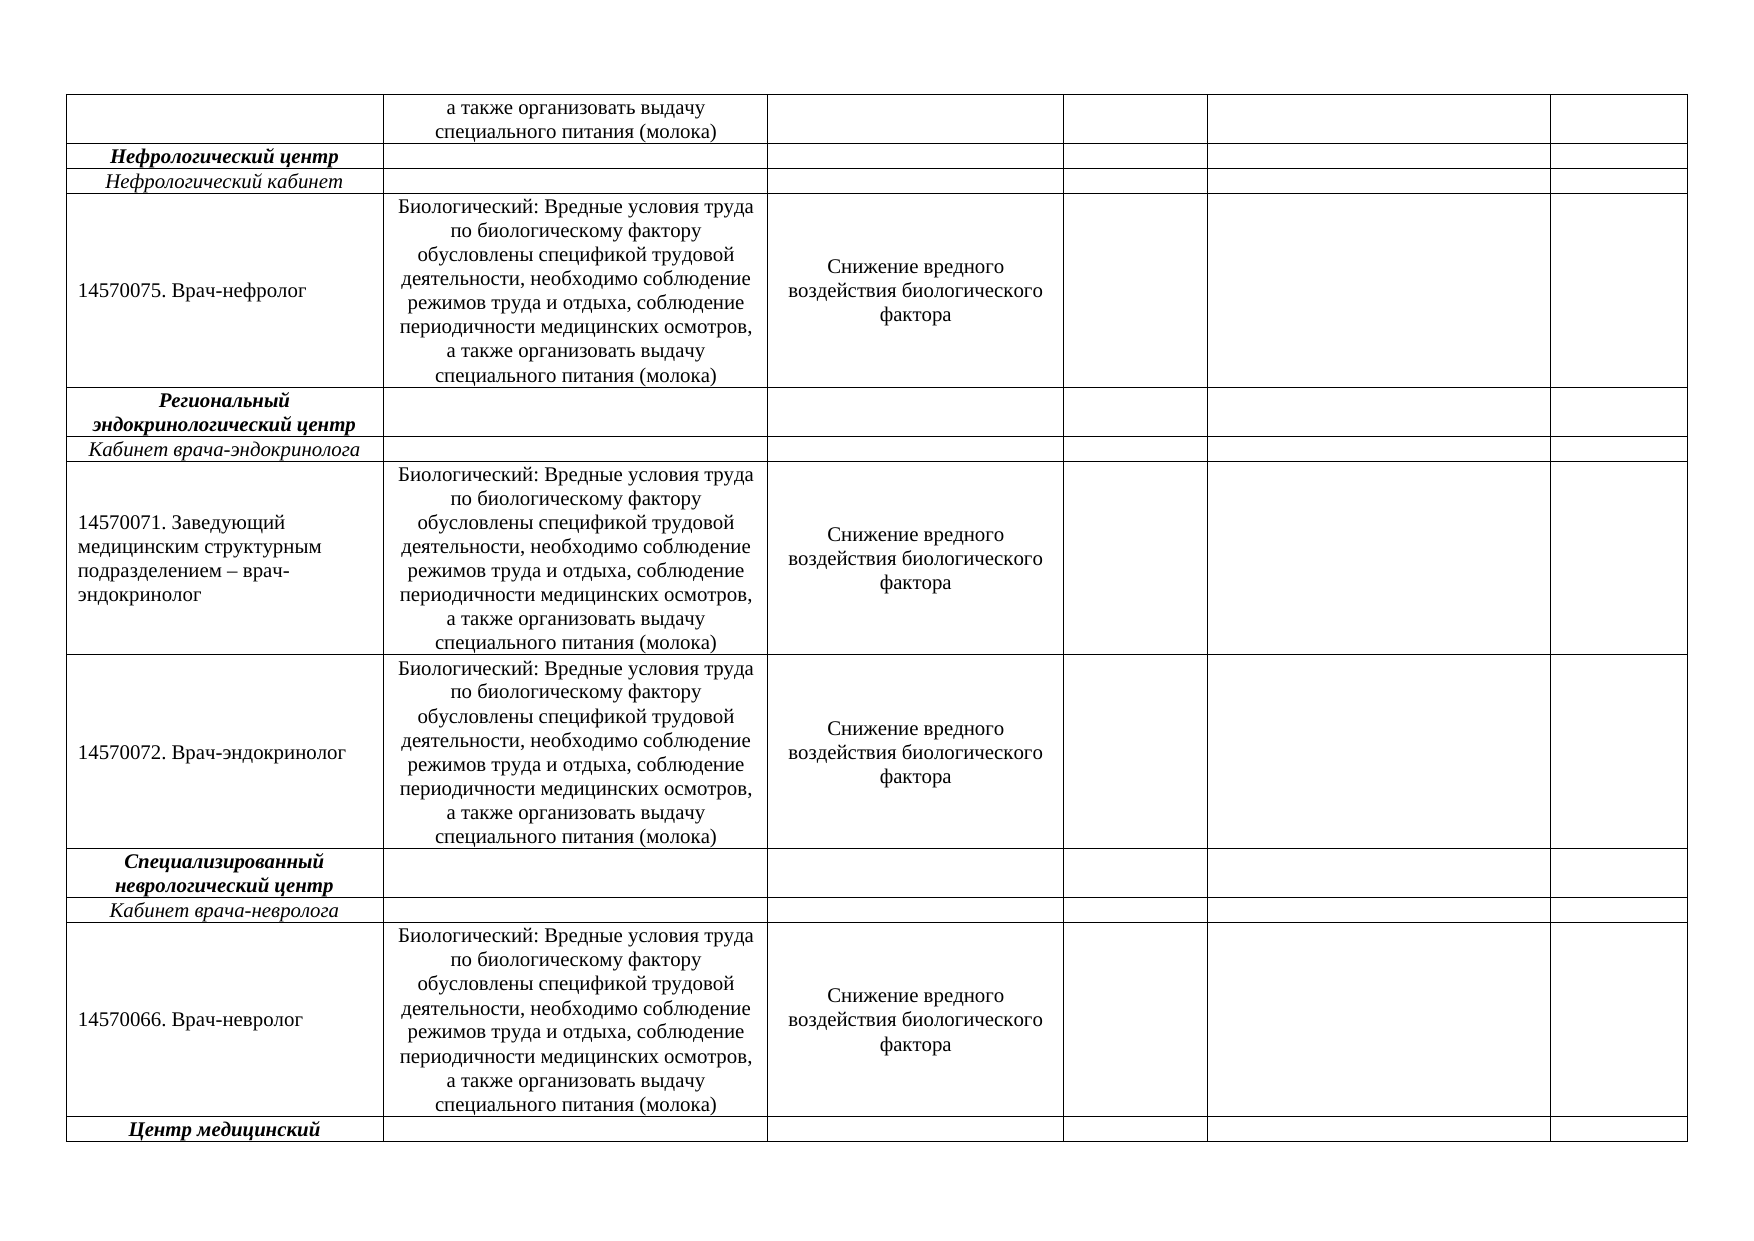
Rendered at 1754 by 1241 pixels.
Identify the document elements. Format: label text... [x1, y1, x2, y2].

table_cell [1208, 95, 1550, 143]
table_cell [768, 95, 1063, 143]
table_cell [1551, 388, 1687, 436]
table_cell [384, 898, 767, 922]
table_cell Региональный эндокринологический центр [67, 388, 383, 436]
table_cell [1551, 923, 1687, 1116]
table_cell [768, 1117, 1063, 1141]
table_cell [1208, 437, 1550, 461]
table_cell [384, 388, 767, 436]
table_cell Нефрологический центр [67, 144, 383, 168]
table_cell [384, 1117, 767, 1141]
table_cell [1551, 194, 1687, 387]
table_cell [768, 923, 1063, 1116]
table_cell [1064, 462, 1207, 654]
table_cell [384, 169, 767, 193]
table_cell Кабинет врача-эндокринолога [67, 437, 383, 461]
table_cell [67, 1117, 383, 1141]
table_cell [1551, 1117, 1687, 1141]
table_cell Кабинет врача-невролога [67, 898, 383, 922]
table_cell [1551, 655, 1687, 848]
table_cell [1208, 898, 1550, 922]
table_cell [1064, 849, 1207, 897]
table_cell [1551, 898, 1687, 922]
table_cell [1064, 169, 1207, 193]
table_cell [1208, 194, 1550, 387]
table_cell [1208, 849, 1550, 897]
table_cell [1208, 923, 1550, 1116]
table_cell [1551, 169, 1687, 193]
table_cell [1208, 462, 1550, 654]
table_cell [384, 849, 767, 897]
table_cell [1551, 462, 1687, 654]
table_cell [384, 95, 767, 143]
table_cell [768, 849, 1063, 897]
table_cell [1064, 1117, 1207, 1141]
table_cell [1208, 1117, 1550, 1141]
table_cell [768, 144, 1063, 168]
table_cell [1551, 849, 1687, 897]
table_cell [1551, 95, 1687, 143]
table_cell [768, 437, 1063, 461]
table_cell [1064, 194, 1207, 387]
table_cell [768, 169, 1063, 193]
table_cell [1551, 437, 1687, 461]
table_cell Снижение вредного воздействия биологического фактора [768, 655, 1063, 848]
table_cell 14570072. Врач-эндокринолог [67, 655, 383, 848]
table_cell [1064, 388, 1207, 436]
table_cell [1064, 923, 1207, 1116]
table_cell Нефрологический кабинет [67, 169, 383, 193]
table_cell 14570071. Заведующий медицинским структурным подразделением – врач-эндокринолог [67, 462, 383, 654]
table_cell [1064, 437, 1207, 461]
table_cell [1551, 144, 1687, 168]
table_cell [1064, 95, 1207, 143]
table_cell [384, 437, 767, 461]
table_cell [1208, 169, 1550, 193]
table_cell [1208, 388, 1550, 436]
table_cell Снижение вредного воздействия биологического фактора [768, 462, 1063, 654]
table_cell [1064, 898, 1207, 922]
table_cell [384, 923, 767, 1116]
table_cell [768, 388, 1063, 436]
table_cell [768, 898, 1063, 922]
table_cell [384, 144, 767, 168]
table_cell [1208, 655, 1550, 848]
table_cell 14570075. Врач-нефролог [67, 194, 383, 387]
table_cell [1064, 144, 1207, 168]
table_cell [67, 95, 383, 143]
table_cell [1208, 144, 1550, 168]
table_cell Снижение вредного воздействия биологического фактора [768, 194, 1063, 387]
table_cell [1064, 655, 1207, 848]
table_cell Специализированный неврологический центр [67, 849, 383, 897]
table_cell 14570066. Врач-невролог [67, 923, 383, 1116]
